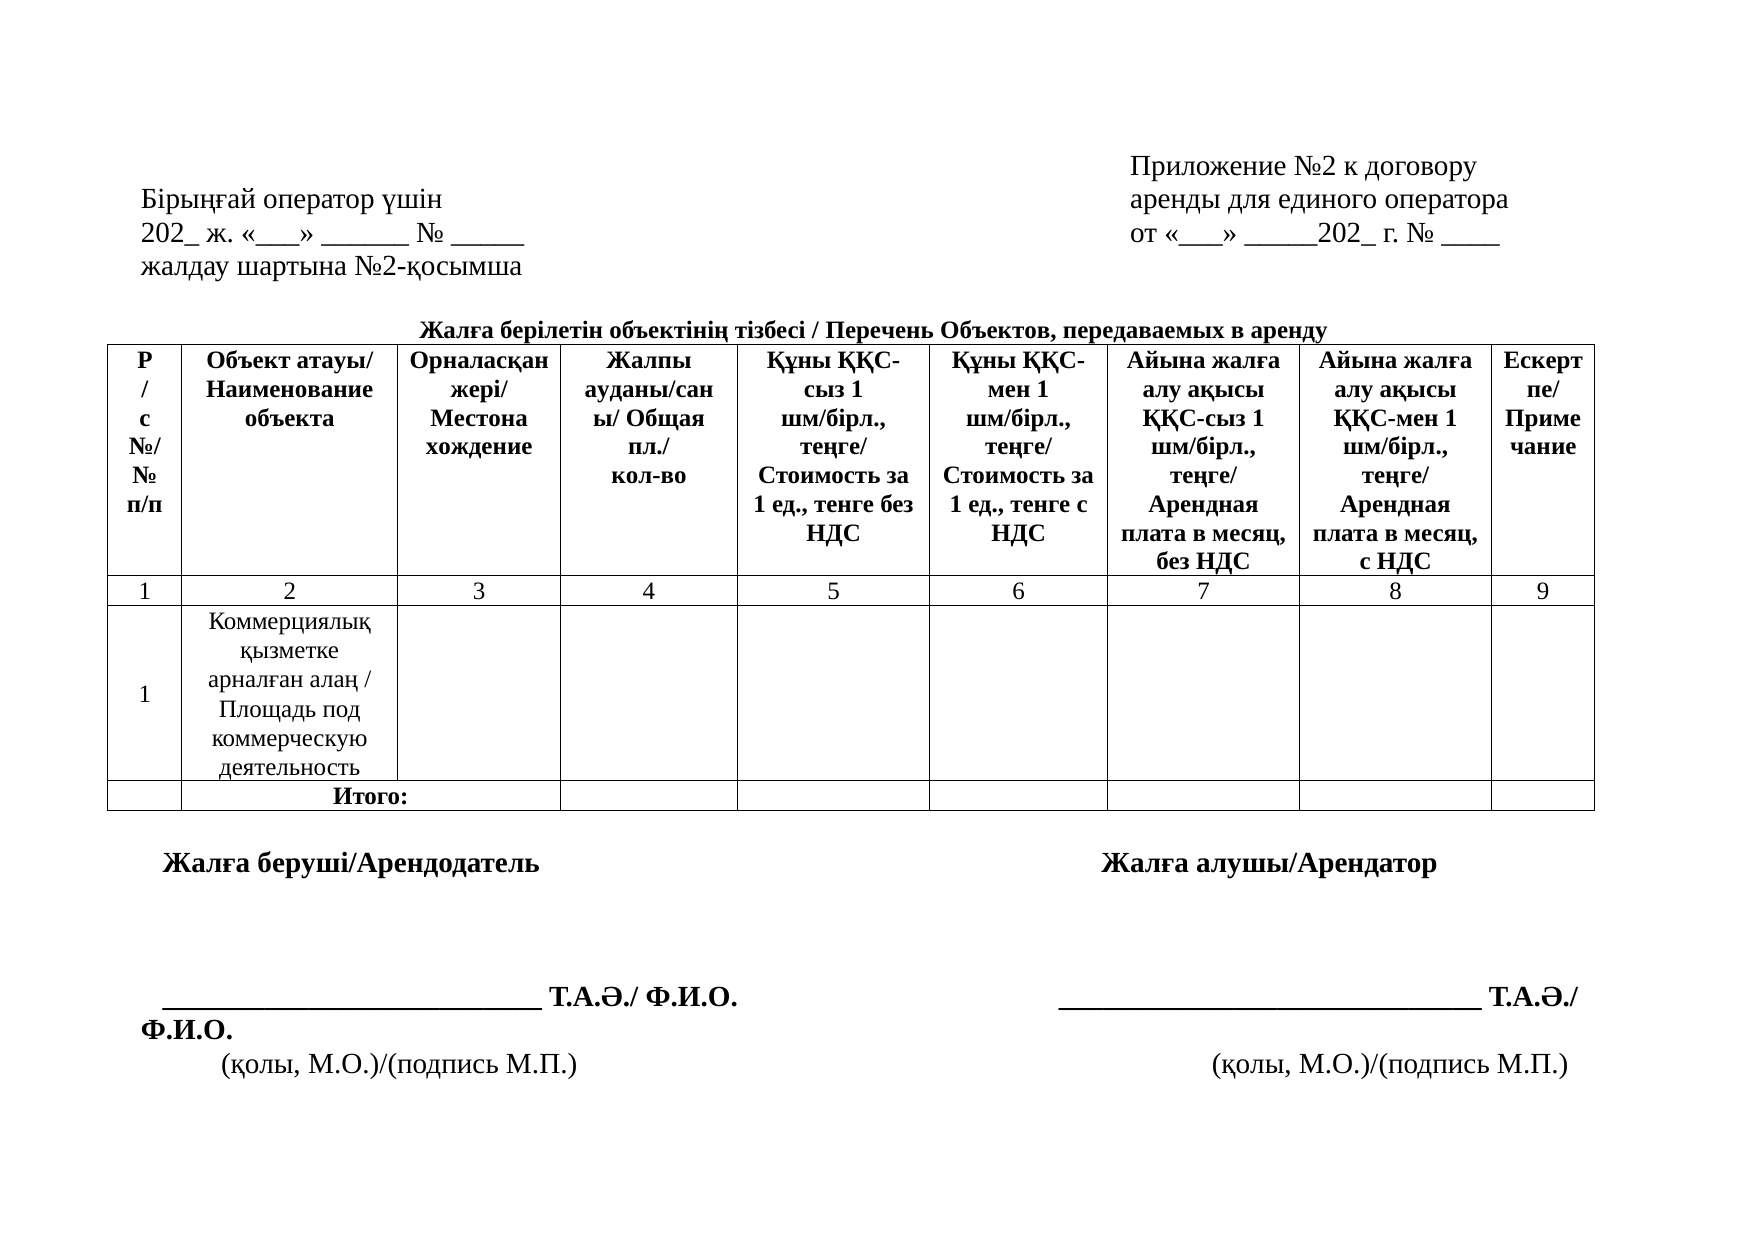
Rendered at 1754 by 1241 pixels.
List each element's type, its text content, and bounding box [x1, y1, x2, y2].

table_cell [1492, 781, 1594, 810]
table_cell [1492, 606, 1594, 780]
table_cell 6 [930, 576, 1107, 605]
table_cell 4 [561, 576, 737, 605]
table_cell 1 [108, 576, 181, 605]
table_cell [738, 606, 929, 780]
text Жалға беруші/Арендодатель Жалға алушы/Арендатор [141, 845, 1606, 878]
table_cell Итого: [182, 781, 560, 810]
table_cell [561, 781, 737, 810]
table_header Приложение №2 к договору аренды для единого оператора от «___» _____202_ г. № ____ [872, 148, 1617, 282]
table_cell [1300, 606, 1491, 780]
text __________________________ Т.А.Ә./ Ф.И.О. _____________________________ Т.А.Ә./ Ф.И.О. [141, 979, 1606, 1046]
table_header Айына жалға алу ақысы ҚҚС-сыз 1 шм/бірл., теңге/ Арендная плата в месяц, без НДС [1108, 345, 1299, 575]
table_cell [1300, 781, 1491, 810]
table_cell [561, 606, 737, 780]
table_cell [930, 606, 1107, 780]
table_cell 7 [1108, 576, 1299, 605]
table_header Айына жалға алу ақысы ҚҚС-мен 1 шм/бірл., теңге/ Арендная плата в месяц, с НДС [1300, 345, 1491, 575]
table_cell [738, 781, 929, 810]
table_header Жалпы ауданы/саны/ Общая пл./ кол-во [561, 345, 737, 575]
text (қолы, М.О.)/(подпись М.П.) (қолы, М.О.)/(подпись М.П.) [141, 1046, 1606, 1079]
table_header Бірыңғай оператор үшін 202_ ж. «___» ______ № _____ жалдау шартына №2-қосымша [129, 148, 872, 282]
table_header Ескертпе/ Примечание [1492, 345, 1594, 575]
table_cell 8 [1300, 576, 1491, 605]
table_cell [1108, 606, 1299, 780]
table_cell 3 [398, 576, 560, 605]
table_cell 5 [738, 576, 929, 605]
table_cell [108, 781, 181, 810]
table_cell [398, 606, 560, 780]
table_cell [1108, 781, 1299, 810]
table_cell 9 [1492, 576, 1594, 605]
table_header Құны ҚҚС-сыз 1 шм/бірл., теңге/ Стоимость за 1 ед., тенге без НДС [738, 345, 929, 575]
text Жалға берілетін объектінің тізбесі / Перечень Объектов, передаваемых в аренду [141, 315, 1606, 344]
table_cell Коммерциялық қызметке арналған алаң / Площадь под коммерческую деятельность [182, 606, 397, 780]
table_header Объект атауы/ Наименование объекта [182, 345, 397, 575]
table_header Құны ҚҚС-мен 1 шм/бірл., теңге/ Стоимость за 1 ед., тенге с НДС [930, 345, 1107, 575]
table_cell [930, 781, 1107, 810]
table_header Р/с№/№ п/п [108, 345, 181, 575]
table_cell 1 [108, 606, 181, 780]
table_cell 2 [182, 576, 397, 605]
table_header Орналасқан жері/ Местона хождение [398, 345, 560, 575]
